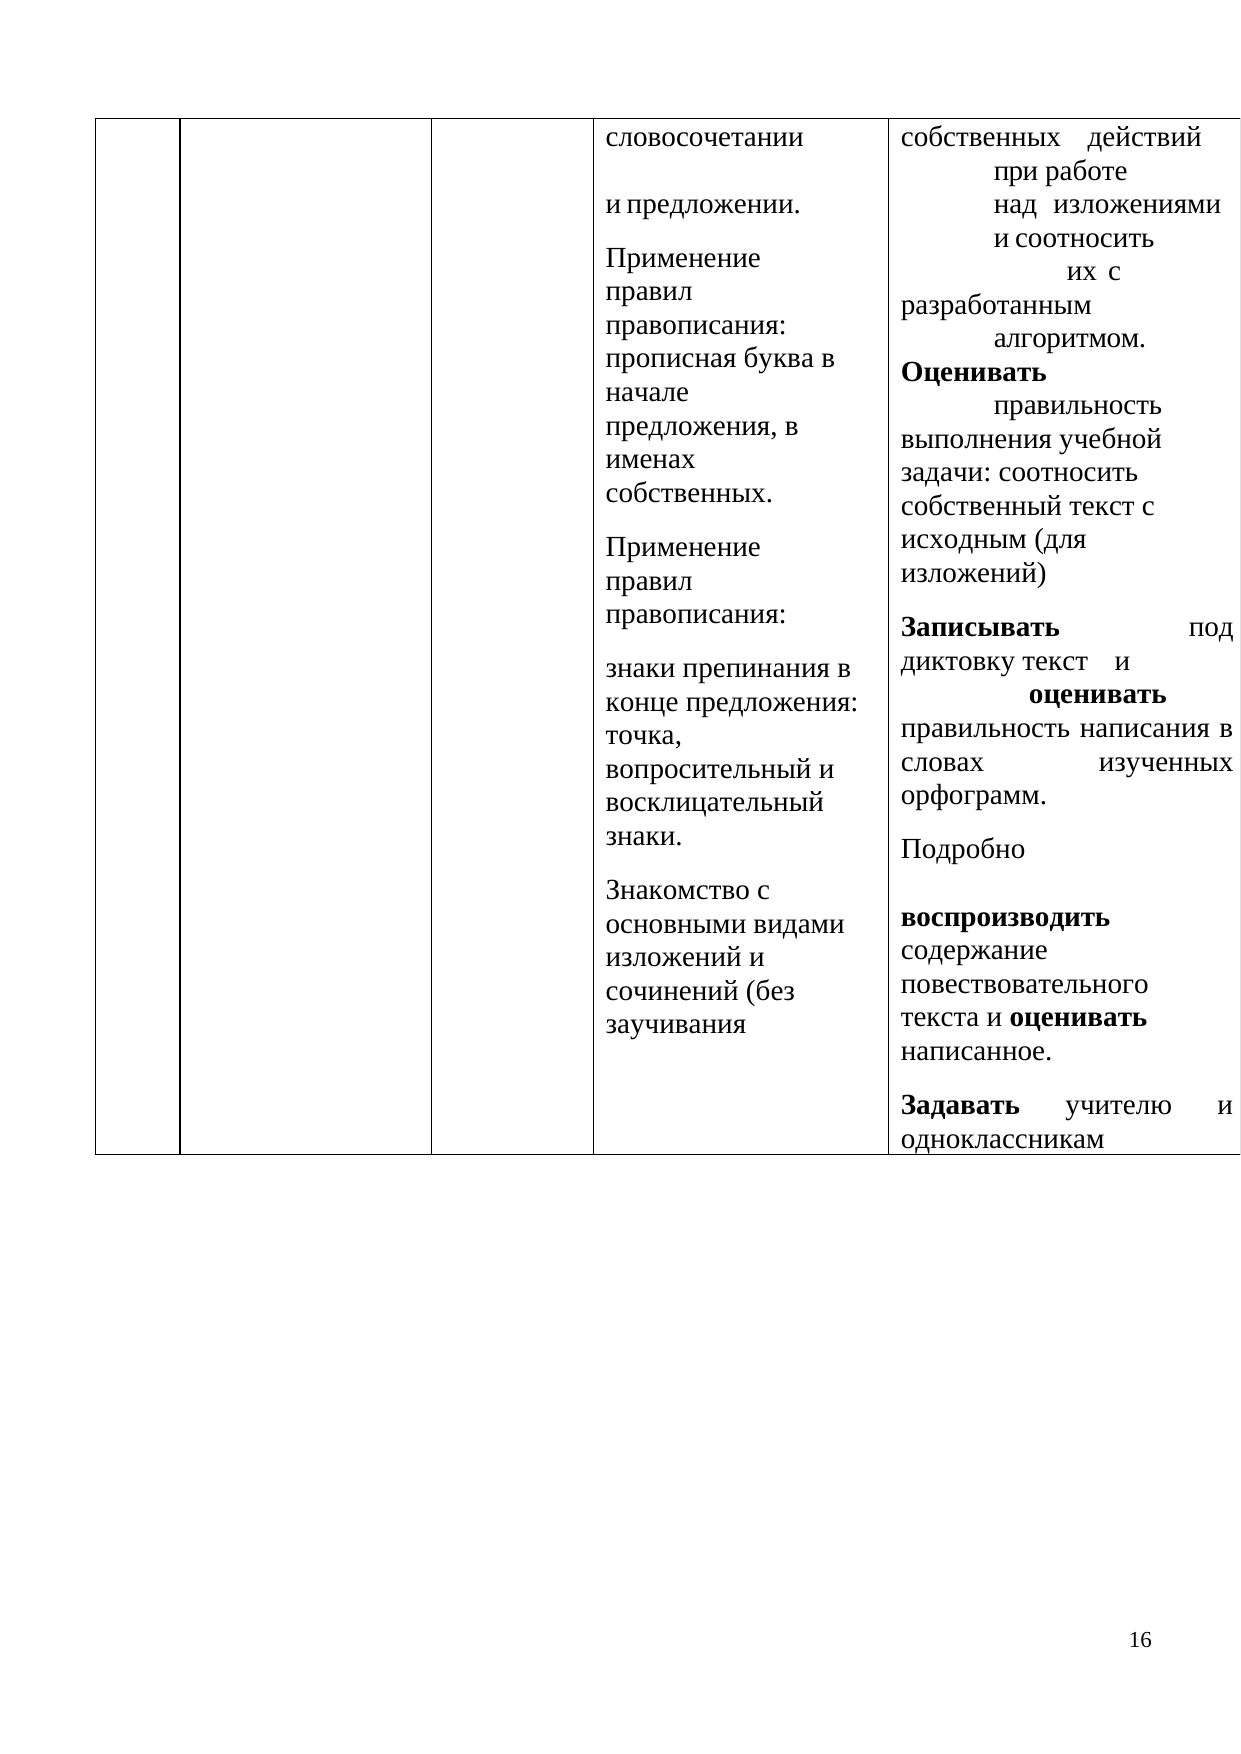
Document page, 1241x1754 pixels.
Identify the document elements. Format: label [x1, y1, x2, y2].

table_header [432, 119, 593, 1154]
table_header [594, 119, 888, 1154]
table_header [889, 119, 1240, 1154]
table_header [96, 119, 179, 1154]
table_header [181, 119, 431, 1154]
